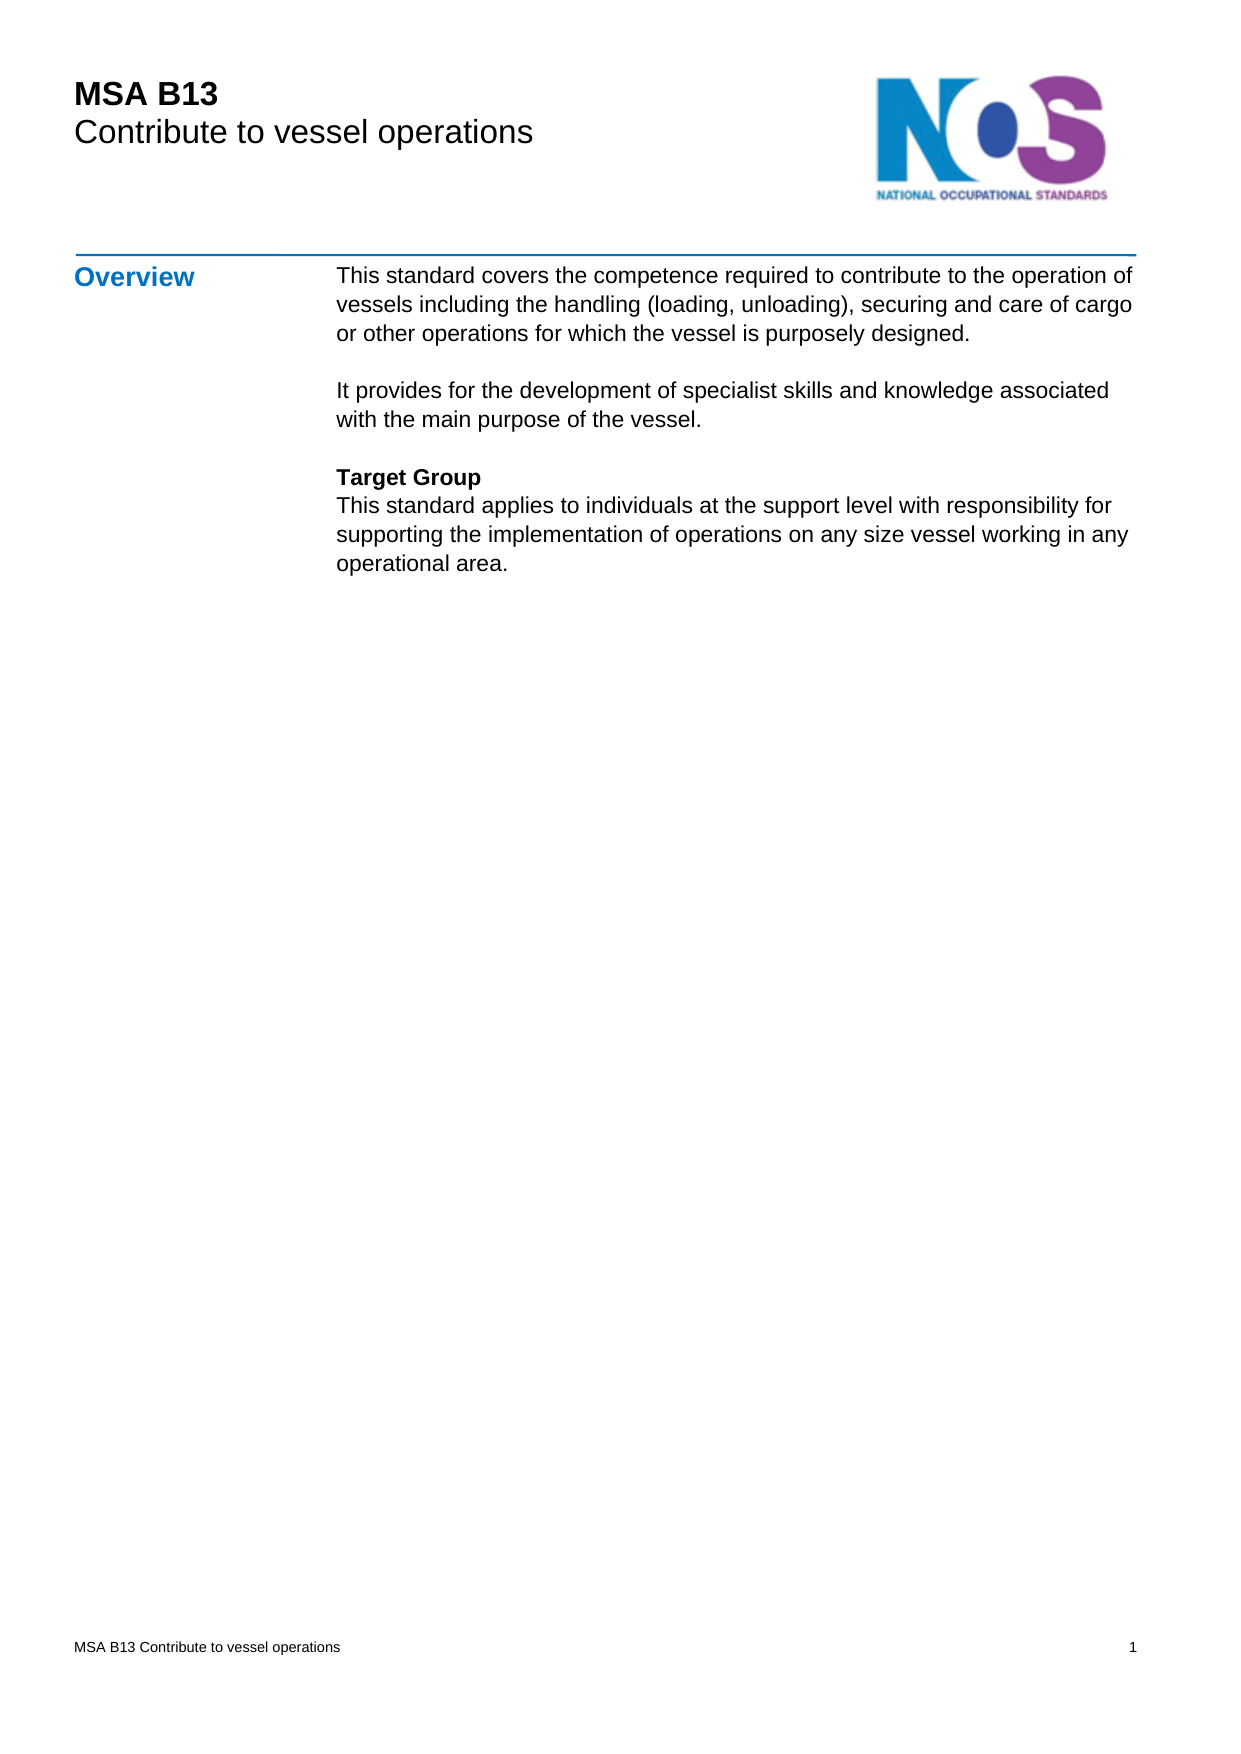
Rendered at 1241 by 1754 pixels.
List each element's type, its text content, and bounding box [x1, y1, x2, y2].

table_header This standard covers the competence required to contribute to the operation of vessels including the handling (loading, unloading), securing and care of cargo or other operations for which the vessel is purposely designed. It provides for the development of specialist skills and knowledge associated with the main purpose of the vessel. Target Group This standard applies to individuals at the support level with responsibility for supporting the implementation of operations on any size vessel working in any operational area. [325, 261, 1155, 635]
table_header [63, 261, 325, 635]
picture [872, 73, 1118, 209]
